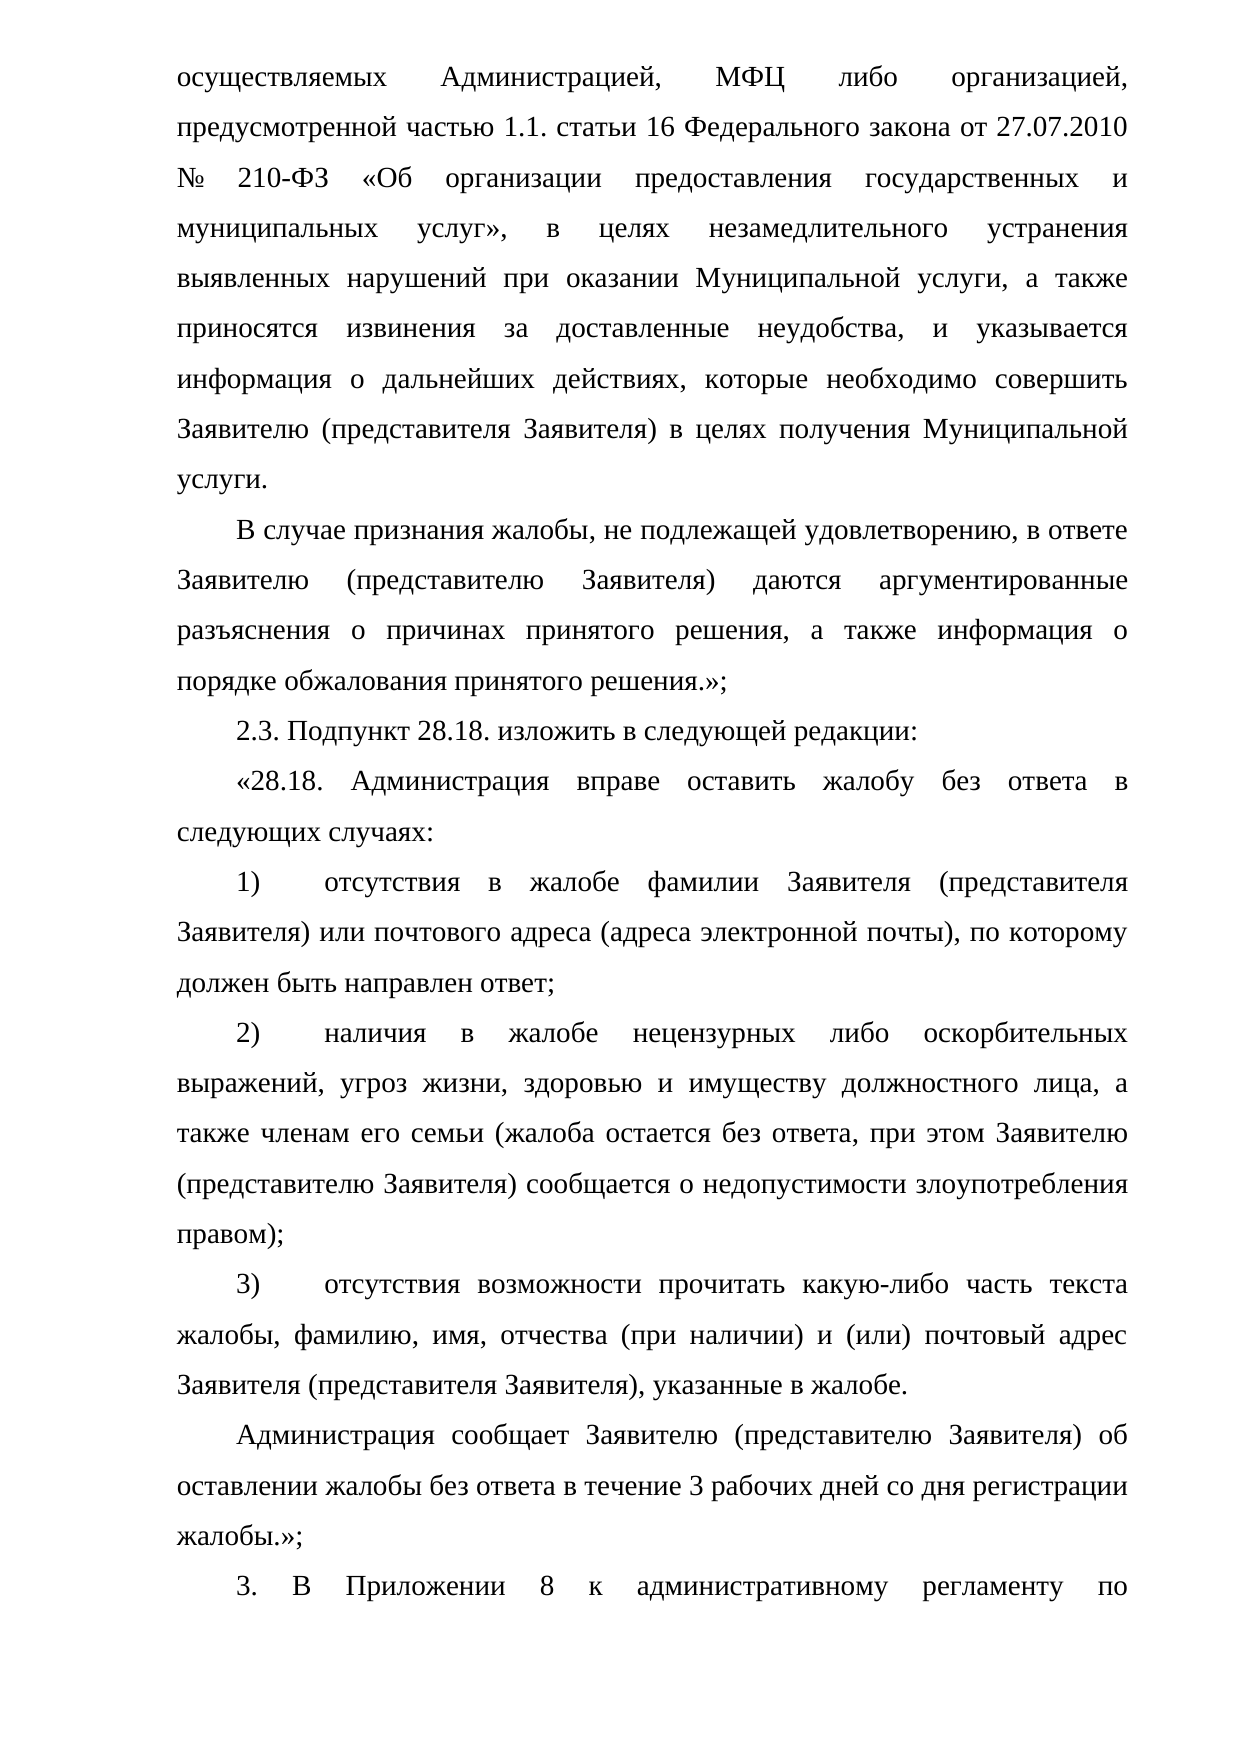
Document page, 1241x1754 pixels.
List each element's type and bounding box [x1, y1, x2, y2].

table_header [165, 59, 1140, 1602]
